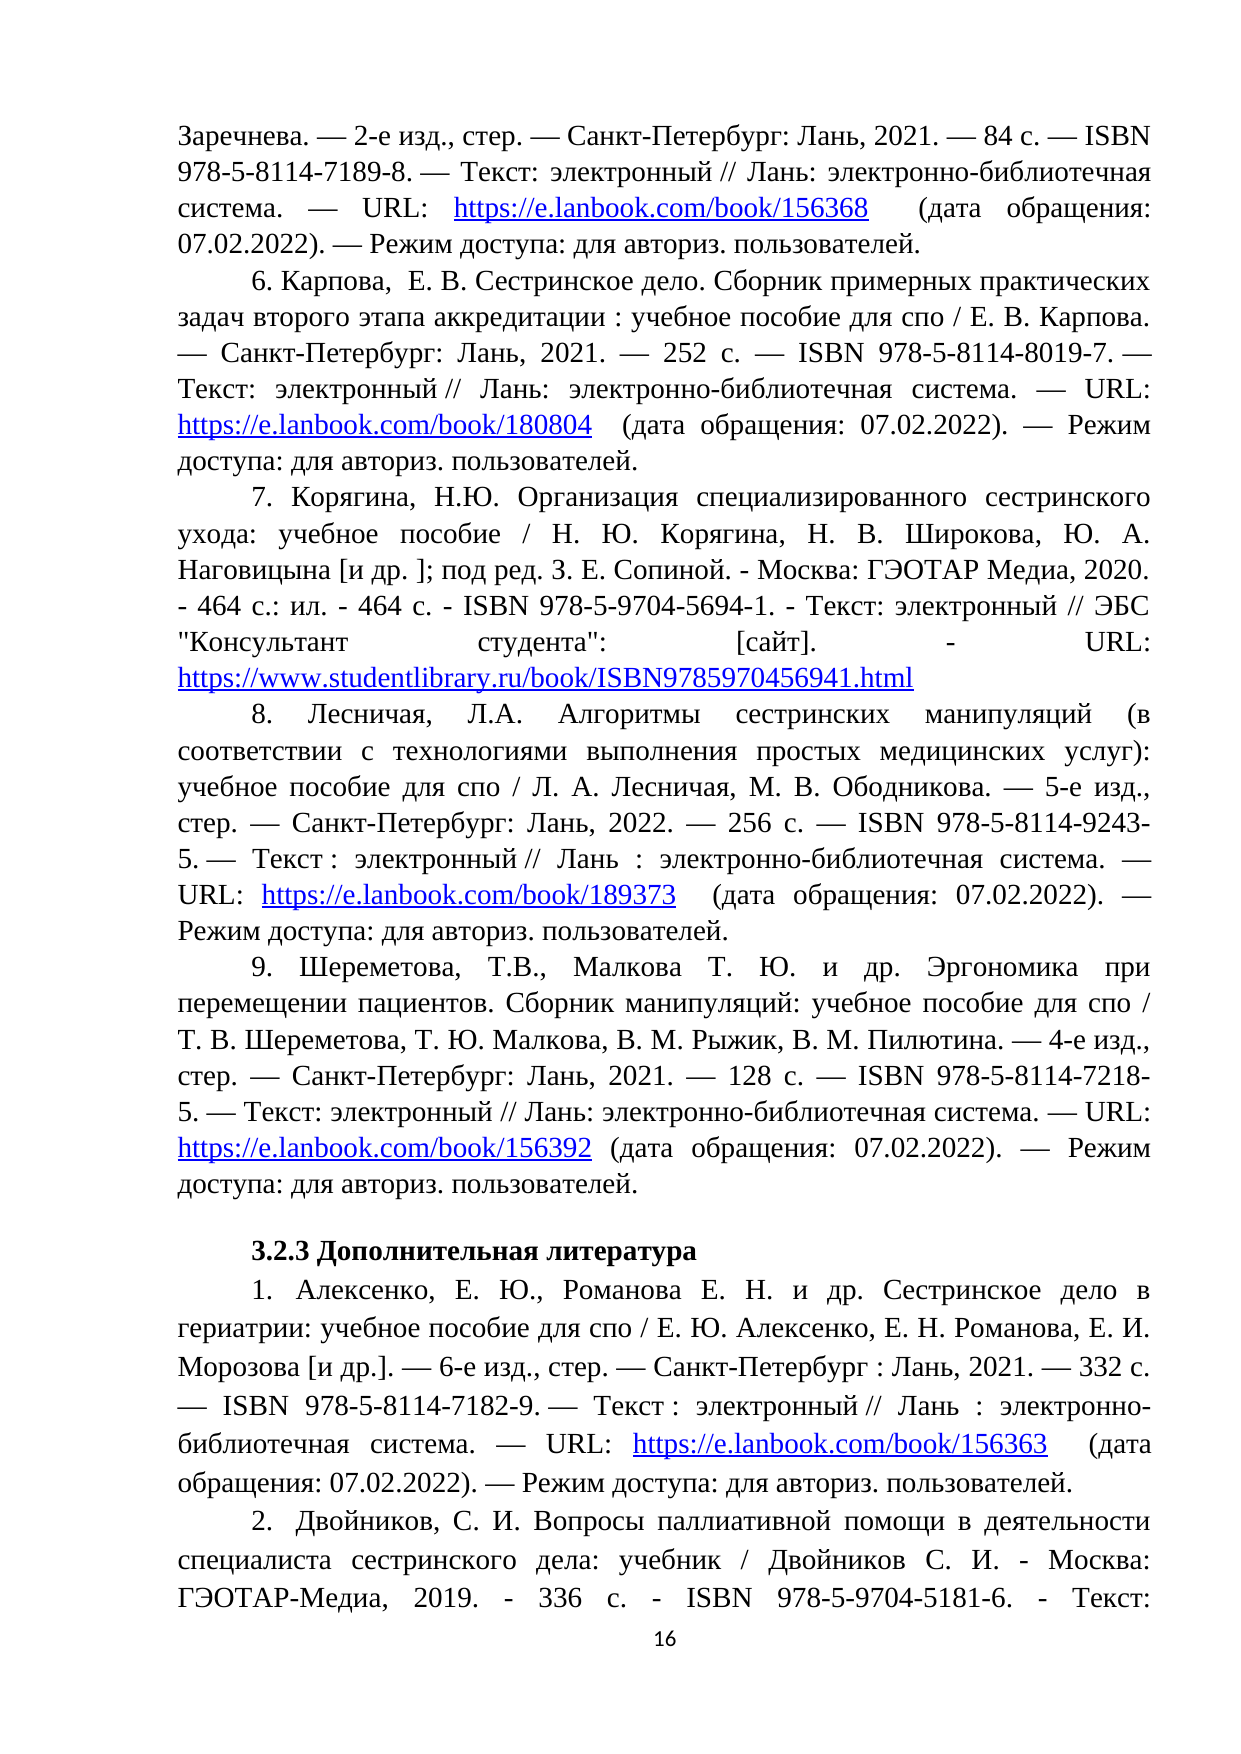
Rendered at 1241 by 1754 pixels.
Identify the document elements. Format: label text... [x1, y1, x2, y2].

text 6. Карпова, Е. В. Сестринское дело. Сборник примерных практических задач второго этапа аккредитации : учебное пособие для спо / Е. В. Карпова. — Санкт-Петербург: Лань, 2021. — 252 с. — ISBN 978-5-8114-8019-7. — Текст: электронный // Лань: электронно-библиотечная система. — URL: https://e.lanbook.com/book/180804 (дата обращения: 07.02.2022). — Режим доступа: для авториз. пользователей. [177, 263, 1152, 477]
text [177, 118, 1152, 260]
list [177, 1503, 1152, 1614]
text 3.2.3 Дополнительная литература [177, 1233, 1152, 1267]
text 9. Шереметова, Т.В., Малкова Т. Ю. и др. Эргономика при перемещении пациентов. Сборник манипуляций: учебное пособие для спо / Т. В. Шереметова, Т. Ю. Малкова, В. М. Рыжик, В. М. Пилютина. — 4-е изд., стер. — Санкт-Петербург: Лань, 2021. — 128 с. — ISBN 978-5-8114-7218-5. — Текст: электронный // Лань: электронно-библиотечная система. — URL: https://e.lanbook.com/book/156392 (дата обращения: 07.02.2022). — Режим доступа: для авториз. пользователей. [177, 949, 1152, 1200]
text 8. Лесничая, Л.А. Алгоритмы сестринских манипуляций (в соответствии с технологиями выполнения простых медицинских услуг): учебное пособие для спо / Л. А. Лесничая, М. В. Ободникова. — 5-е изд., стер. — Санкт-Петербург: Лань, 2022. — 256 с. — ISBN 978-5-8114-9243-5. — Текст : электронный // Лань : электронно-библиотечная система. — URL: https://e.lanbook.com/book/189373 (дата обращения: 07.02.2022). — Режим доступа: для авториз. пользователей. [177, 696, 1152, 947]
text 7. Корягина, Н.Ю. Организация специализированного сестринского ухода: учебное пособие / Н. Ю. Корягина, Н. В. Широкова, Ю. А. Наговицына [и др. ]; под ред. З. Е. Сопиной. - Москва: ГЭОТАР Медиа, 2020. - 464 с.: ил. - 464 с. - ISBN 978-5-9704-5694-1. - Текст: электронный // ЭБС "Консультант студента": [сайт]. - URL: https://www.studentlibrary.ru/book/ISBN9785970456941.html [177, 479, 1152, 694]
list Алексенко, Е. Ю., Романова Е. Н. и др. Сестринское дело в гериатрии: учебное пособие для спо / Е. Ю. Алексенко, Е. Н. Романова, Е. И. Морозова [и др.]. — 6-е изд., стер. — Санкт-Петербург : Лань, 2021. — 332 с. — ISBN 978-5-8114-7182-9. — Текст : электронный // Лань : электронно-библиотечная система. — URL: https://e.lanbook.com/book/156363 (дата обращения: 07.02.2022). — Режим доступа: для авториз. пользователей. [177, 1272, 1152, 1498]
